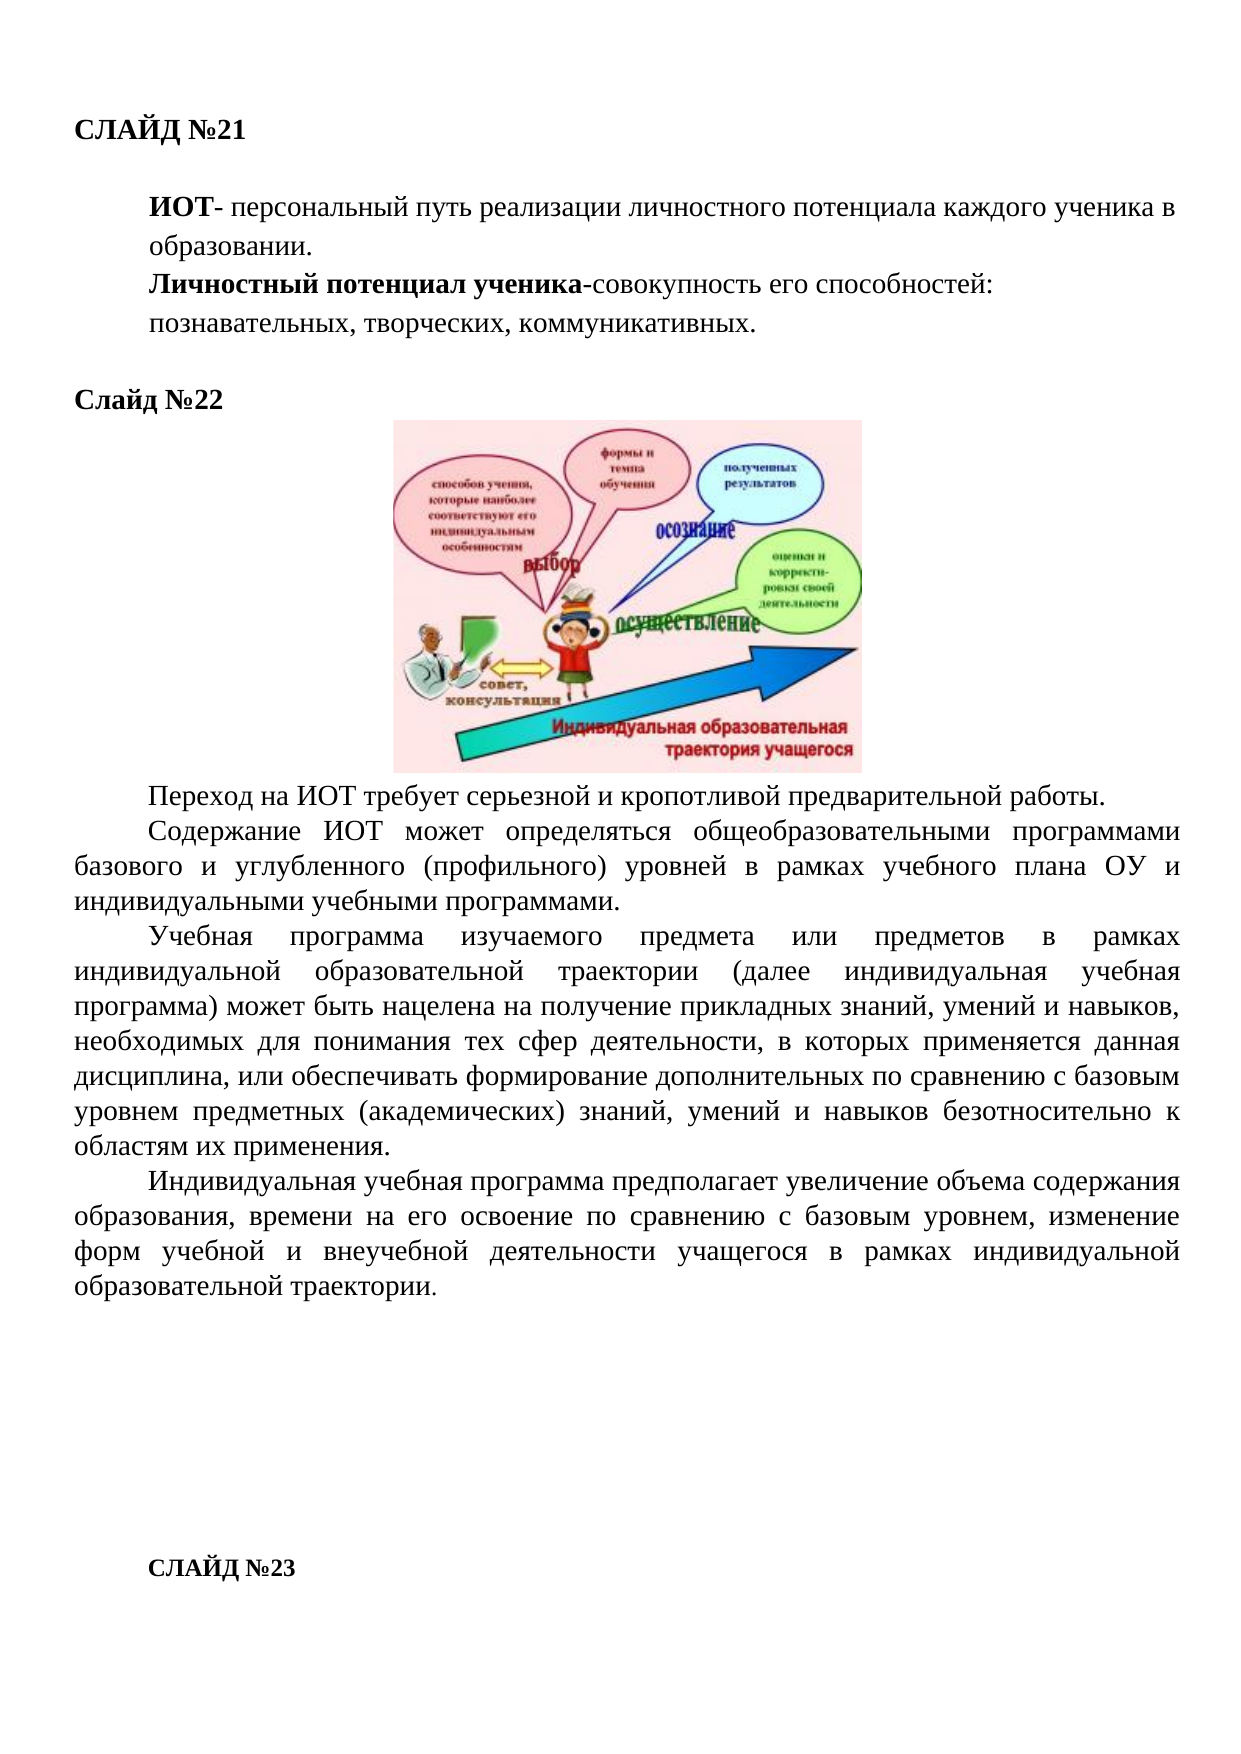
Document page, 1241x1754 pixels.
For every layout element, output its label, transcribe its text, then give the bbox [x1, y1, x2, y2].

text ИОТ- персональный путь реализации личностного потенциала каждого ученика в образовании. [149, 189, 1181, 262]
picture [393, 420, 862, 773]
text Слайд №22 [74, 382, 1181, 416]
text СЛАЙД №23 [74, 1546, 1181, 1581]
text СЛАЙД №21 [74, 112, 1181, 146]
text Переход на ИОТ требует серьезной и кропотливой предварительной работы. [74, 776, 1181, 811]
text Учебная программа изучаемого предмета или предметов в рамках индивидуальной образовательной траектории (далее индивидуальная учебная программа) может быть нацелена на получение прикладных знаний, умений и навыков, необходимых для понимания тех сфер деятельности, в которых применяется данная дисциплина, или обеспечивать формирование дополнительных по сравнению с базовым уровнем предметных (академических) знаний, умений и навыков безотносительно к областям их применения. [74, 916, 1181, 1161]
text Индивидуальная учебная программа предполагает увеличение объема содержания образования, времени на его освоение по сравнению с базовым уровнем, изменение форм учебной и внеучебной деятельности учащегося в рамках индивидуальной образовательной траектории. [74, 1161, 1181, 1301]
text Содержание ИОТ может определяться общеобразовательными программами базового и углубленного (профильного) уровней в рамках учебного плана ОУ и индивидуальными учебными программами. [74, 811, 1181, 916]
text Личностный потенциал ученика-совокупность его способностей: познавательных, творческих, коммуникативных. [149, 267, 1181, 339]
